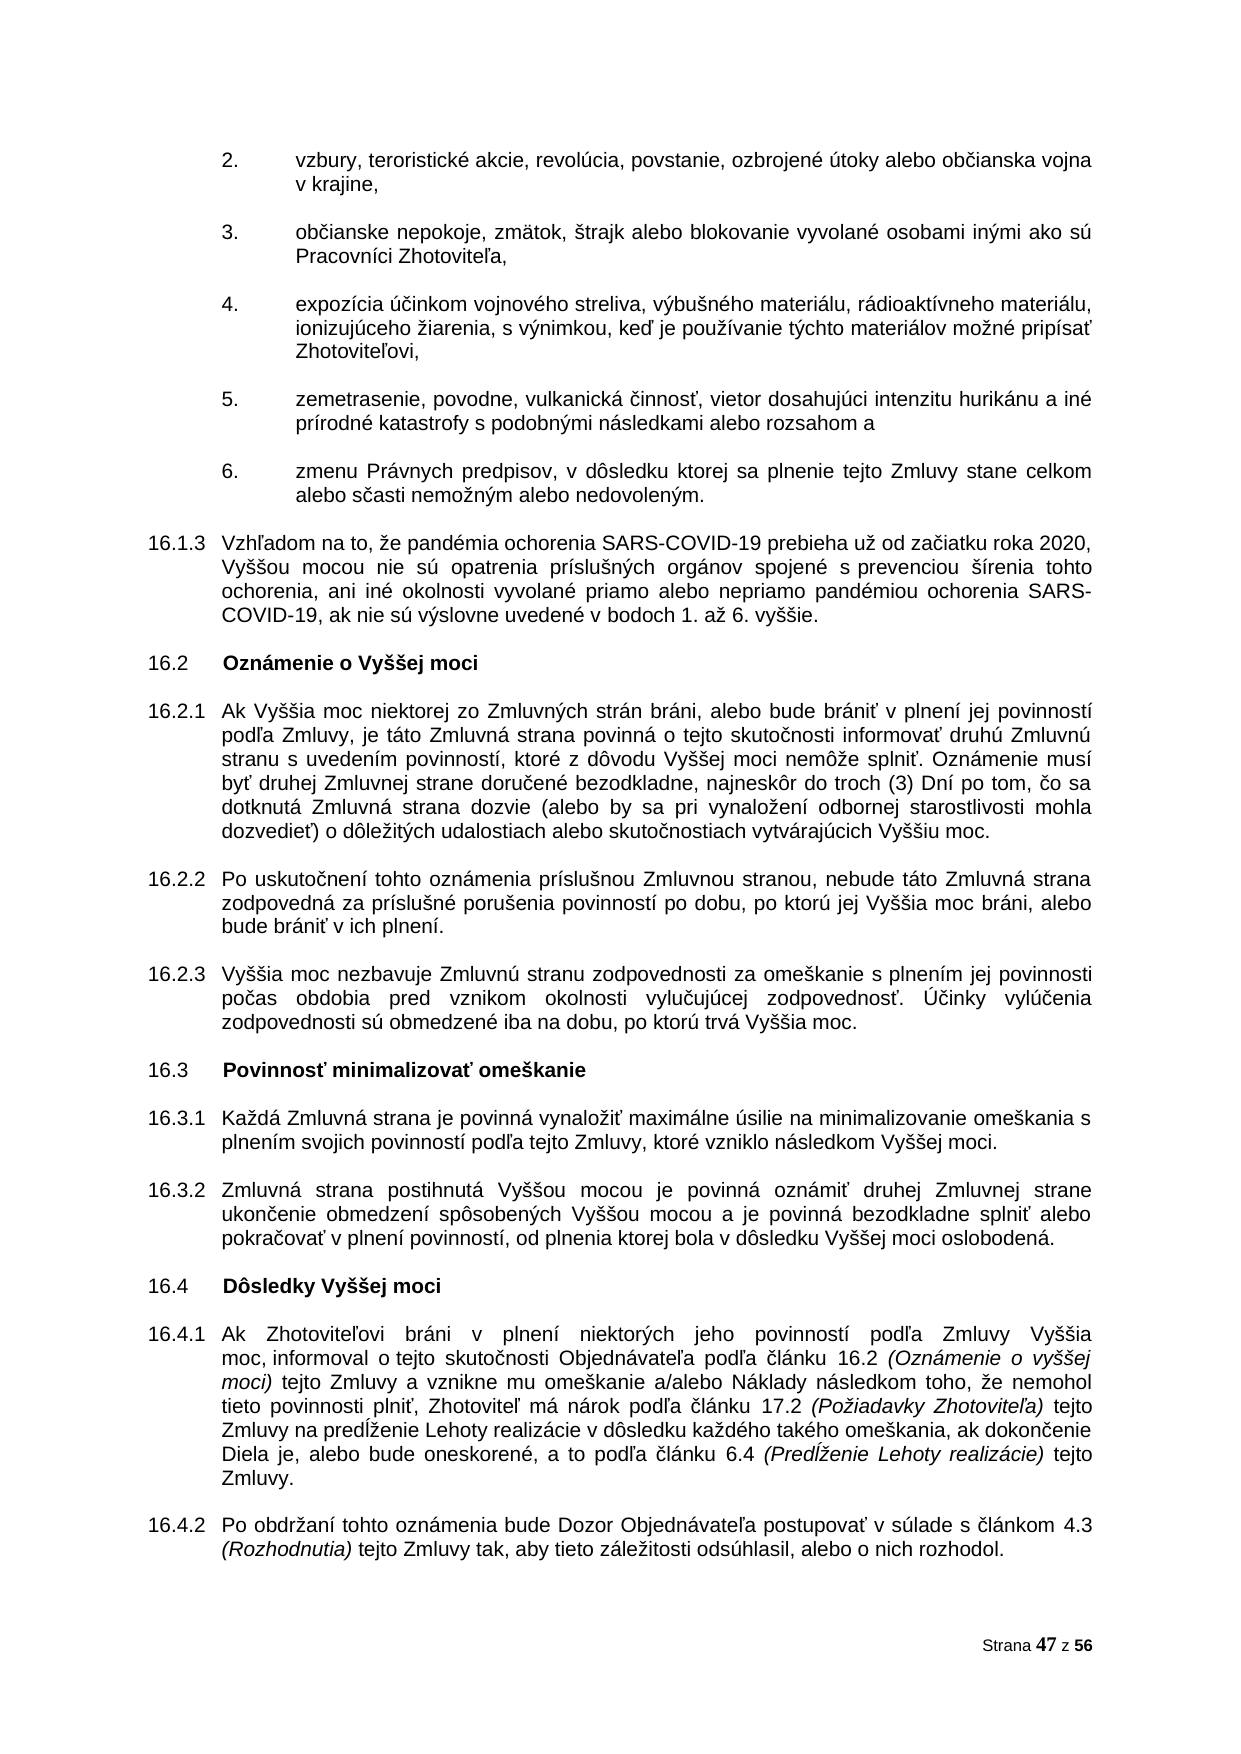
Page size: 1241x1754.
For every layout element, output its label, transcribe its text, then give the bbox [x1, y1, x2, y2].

list Vzhľadom na to, že pandémia ochorenia SARS-COVID-19 prebieha už od začiatku roka 2020, Vyššou mocou nie sú opatrenia príslušných orgánov spojené s prevenciou šírenia tohto ochorenia, ani iné okolnosti vyvolané priamo alebo nepriamo pandémiou ochorenia SARS-COVID-19, ak nie sú výslovne uvedené v bodoch 1. až 6. vyššie. [148, 531, 1093, 627]
list Povinnosť minimalizovať omeškanie [148, 1058, 1093, 1082]
list Každá Zmluvná strana je povinná vynaložiť maximálne úsilie na minimalizovanie omeškania s plnením svojich povinností podľa tejto Zmluvy, ktoré vzniklo následkom Vyššej moci. [148, 1106, 1093, 1154]
list Po uskutočnení tohto oznámenia príslušnou Zmluvnou stranou, nebude táto Zmluvná strana zodpovedná za príslušné porušenia povinností po dobu, po ktorú jej Vyššia moc bráni, alebo bude brániť v ich plnení. [148, 866, 1093, 938]
list expozícia účinkom vojnového streliva, výbušného materiálu, rádioaktívneho materiálu, ionizujúceho žiarenia, s výnimkou, keď je používanie týchto materiálov možné pripísať Zhotoviteľovi, [221, 291, 1093, 363]
list občianske nepokoje, zmätok, štrajk alebo blokovanie vyvolané osobami inými ako sú Pracovníci Zhotoviteľa, [221, 219, 1093, 267]
list Oznámenie o Vyššej moci [148, 651, 1093, 675]
list Ak Zhotoviteľovi bráni v plnení niektorých jeho povinností podľa Zmluvy Vyššia moc, informoval o tejto skutočnosti Objednávateľa podľa článku 16.2 (Oznámenie o vyššej moci) tejto Zmluvy a vznikne mu omeškanie a/alebo Náklady následkom toho, že nemohol tieto povinnosti plniť, Zhotoviteľ má nárok podľa článku 17.2 (Požiadavky Zhotoviteľa) tejto Zmluvy na predĺženie Lehoty realizácie v dôsledku každého takého omeškania, ak dokončenie Diela je, alebo bude oneskorené, a to podľa článku 6.4 (Predĺženie Lehoty realizácie) tejto Zmluvy. [148, 1322, 1093, 1489]
list Zmluvná strana postihnutá Vyššou mocou je povinná oznámiť druhej Zmluvnej strane ukončenie obmedzení spôsobených Vyššou mocou a je povinná bezodkladne splniť alebo pokračovať v plnení povinností, od plnenia ktorej bola v dôsledku Vyššej moci oslobodená. [148, 1178, 1093, 1250]
list Po obdržaní tohto oznámenia bude Dozor Objednávateľa postupovať v súlade s článkom 4.3 (Rozhodnutia) tejto Zmluvy tak, aby tieto záležitosti odsúhlasil, alebo o nich rozhodol. [148, 1513, 1093, 1561]
list zemetrasenie, povodne, vulkanická činnosť, vietor dosahujúci intenzitu hurikánu a iné prírodné katastrofy s podobnými následkami alebo rozsahom a [221, 387, 1093, 435]
list vzbury, teroristické akcie, revolúcia, povstanie, ozbrojené útoky alebo občianska vojna v krajine, [221, 148, 1093, 196]
list Dôsledky Vyššej moci [148, 1274, 1093, 1298]
list Ak Vyššia moc niektorej zo Zmluvných strán bráni, alebo bude brániť v plnení jej povinností podľa Zmluvy, je táto Zmluvná strana povinná o tejto skutočnosti informovať druhú Zmluvnú stranu s uvedením povinností, ktoré z dôvodu Vyššej moci nemôže splniť. Oznámenie musí byť druhej Zmluvnej strane doručené bezodkladne, najneskôr do troch (3) Dní po tom, čo sa dotknutá Zmluvná strana dozvie (alebo by sa pri vynaložení odbornej starostlivosti mohla dozvedieť) o dôležitých udalostiach alebo skutočnostiach vytvárajúcich Vyššiu moc. [148, 699, 1093, 842]
list zmenu Právnych predpisov, v dôsledku ktorej sa plnenie tejto Zmluvy stane celkom alebo sčasti nemožným alebo nedovoleným. [221, 459, 1093, 507]
list Vyššia moc nezbavuje Zmluvnú stranu zodpovednosti za omeškanie s plnením jej povinnosti počas obdobia pred vznikom okolnosti vylučujúcej zodpovednosť. Účinky vylúčenia zodpovednosti sú obmedzené iba na dobu, po ktorú trvá Vyššia moc. [148, 962, 1093, 1034]
